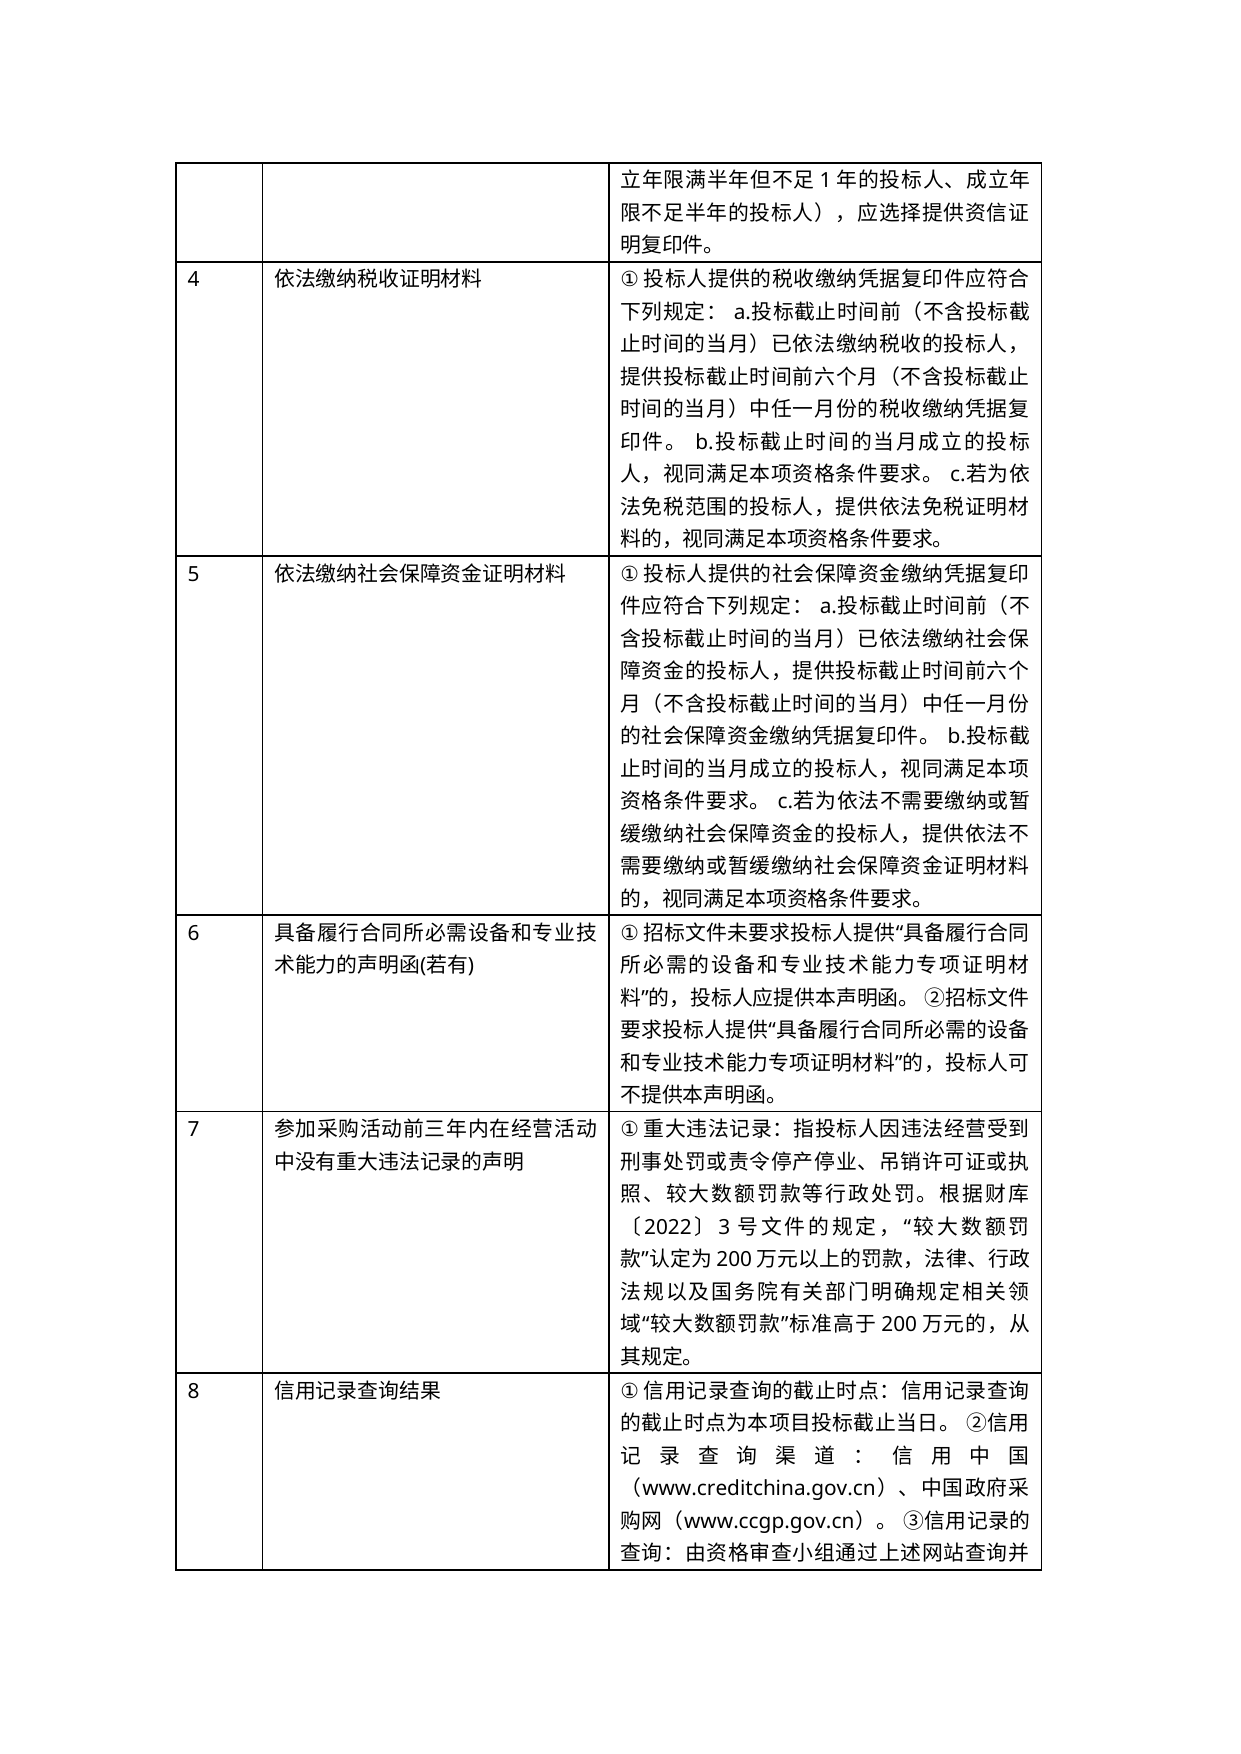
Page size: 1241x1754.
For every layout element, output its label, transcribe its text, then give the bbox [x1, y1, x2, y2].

table_cell 3 [177, 164, 262, 261]
table_cell ①投标人提供的税收缴纳凭据复印件应符合下列规定： a.投标截止时间前（不含投标截止时间的当月）已依法缴纳税收的投标人，提供投标截止时间前六个月（不含投标截止时间的当月）中任一月份的税收缴纳凭据复印件。 b.投标截止时间的当月成立的投标人，视同满足本项资格条件要求。 c.若为依法免税范围的投标人，提供依法免税证明材料的，视同满足本项资格条件要求。 [610, 263, 1041, 555]
table_cell ①招标文件未要求投标人提供“具备履行合同所必需的设备和专业技术能力专项证明材料”的，投标人应提供本声明函。 ②招标文件要求投标人提供“具备履行合同所必需的设备和专业技术能力专项证明材料”的，投标人可不提供本声明函。 [610, 916, 1041, 1111]
table_cell 依法缴纳社会保障资金证明材料 [263, 557, 608, 914]
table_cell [610, 1374, 1041, 1569]
table_cell 8 [177, 1374, 262, 1569]
table_cell 4 [177, 263, 262, 555]
table_cell 参加采购活动前三年内在经营活动中没有重大违法记录的声明 [263, 1112, 608, 1372]
table_cell 依法缴纳税收证明材料 [263, 263, 608, 555]
table_cell ①投标人提供的社会保障资金缴纳凭据复印件应符合下列规定： a.投标截止时间前（不含投标截止时间的当月）已依法缴纳社会保障资金的投标人，提供投标截止时间前六个月（不含投标截止时间的当月）中任一月份的社会保障资金缴纳凭据复印件。 b.投标截止时间的当月成立的投标人，视同满足本项资格条件要求。 c.若为依法不需要缴纳或暂缓缴纳社会保障资金的投标人，提供依法不需要缴纳或暂缓缴纳社会保障资金证明材料的，视同满足本项资格条件要求。 [610, 557, 1041, 914]
table_cell ①重大违法记录：指投标人因违法经营受到刑事处罚或责令停产停业、吊销许可证或执照、较大数额罚款等行政处罚。根据财库〔2022〕3号文件的规定，“较大数额罚款”认定为200万元以上的罚款，法律、行政法规以及国务院有关部门明确规定相关领域“较大数额罚款”标准高于200万元的，从其规定。 [610, 1112, 1041, 1372]
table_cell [263, 164, 608, 261]
table_cell 7 [177, 1112, 262, 1372]
table_cell 6 [177, 916, 262, 1111]
table_cell 具备履行合同所必需设备和专业技术能力的声明函(若有) [263, 916, 608, 1111]
table_cell 5 [177, 557, 262, 914]
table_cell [610, 164, 1041, 261]
table_cell 信用记录查询结果 [263, 1374, 608, 1569]
